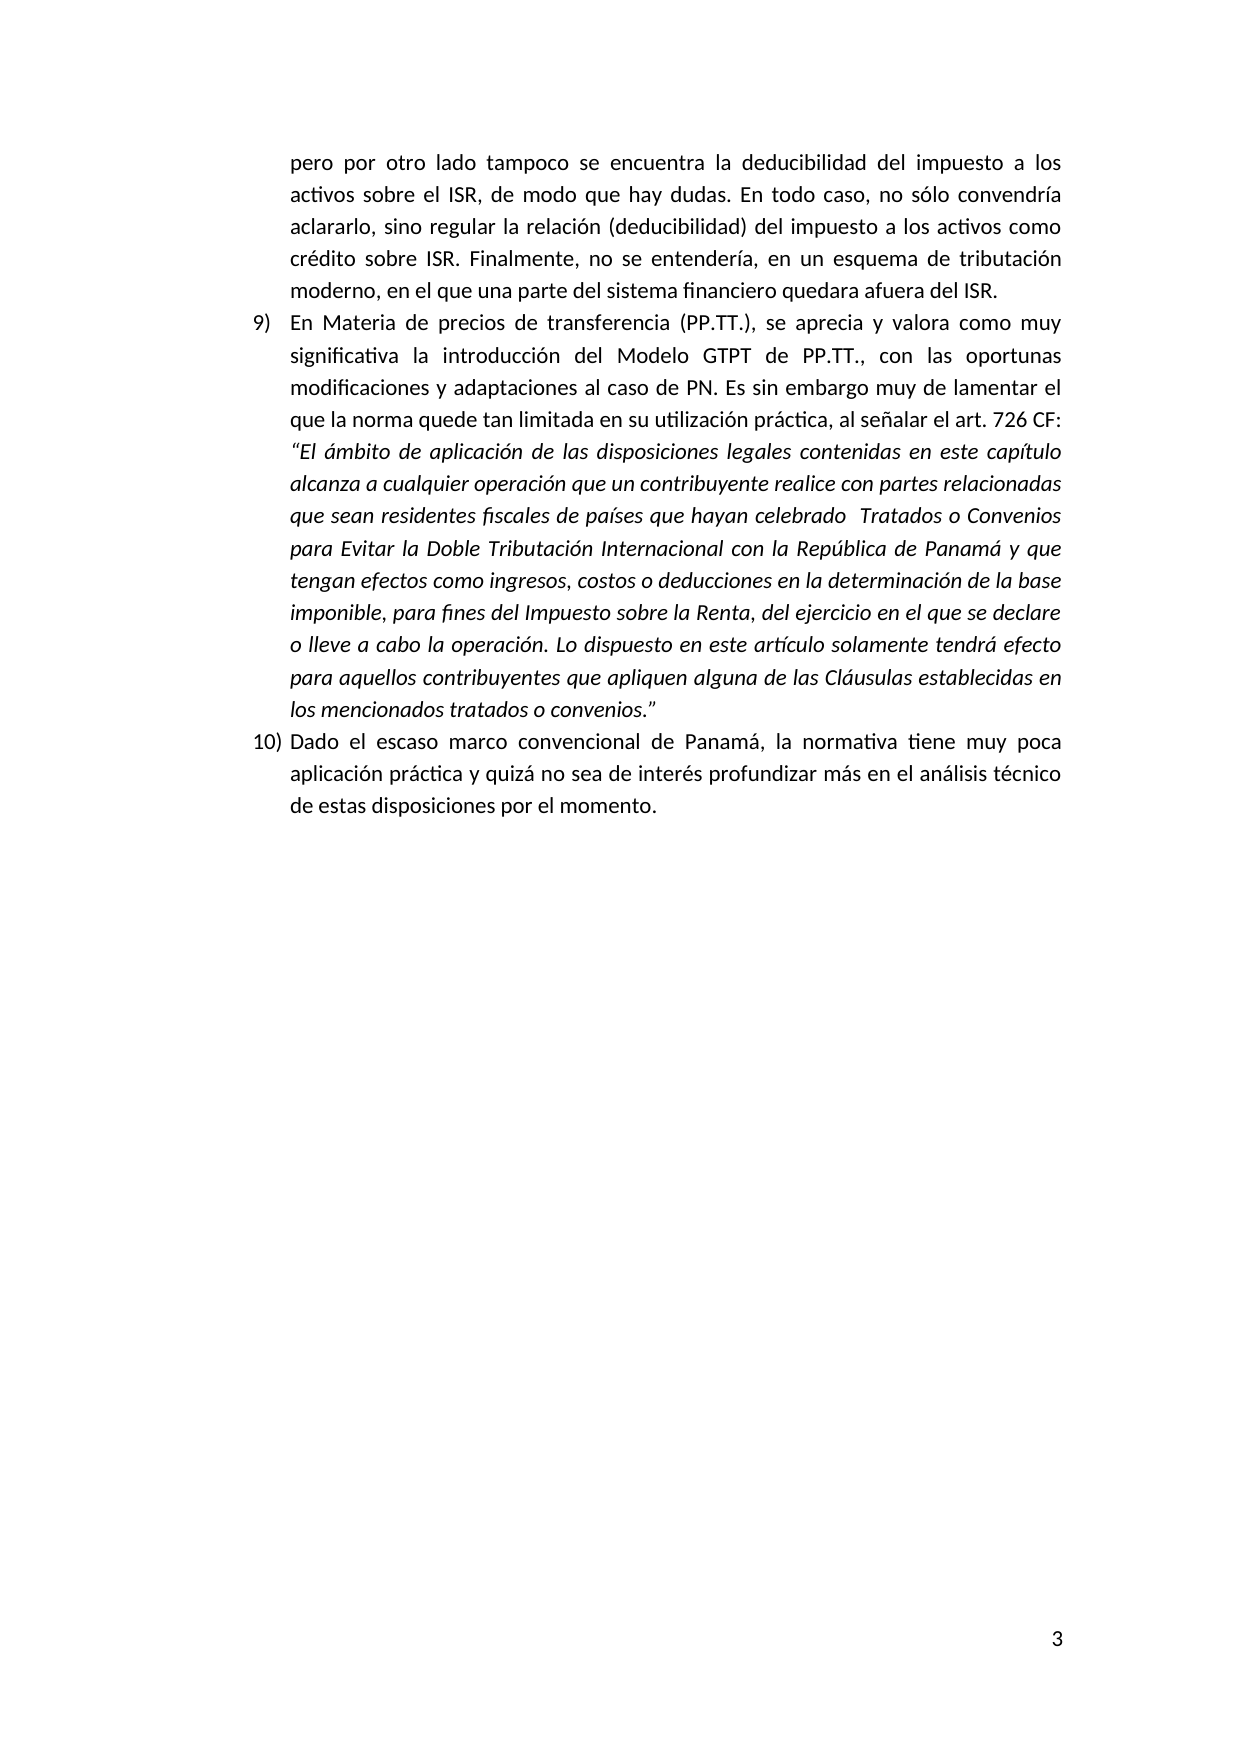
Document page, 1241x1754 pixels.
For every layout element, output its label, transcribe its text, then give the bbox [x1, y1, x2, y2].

list En Materia de precios de transferencia (PP.TT.), se aprecia y valora como muy significativa la introducción del Modelo GTPT de PP.TT., con las oportunas modificaciones y adaptaciones al caso de PN. Es sin embargo muy de lamentar el que la norma quede tan limitada en su utilización práctica, al señalar el art. 726 CF: “El ámbito de aplicación de las disposiciones legales contenidas en este capítulo alcanza a cualquier operación que un contribuyente realice con partes relacionadas que sean residentes fiscales de países que hayan celebrado Tratados o Convenios para Evitar la Doble Tributación Internacional con la República de Panamá y que tengan efectos como ingresos, costos o deducciones en la determinación de la base imponible, para fines del Impuesto sobre la Renta, del ejercicio en el que se declare o lleve a cabo la operación. Lo dispuesto en este artículo solamente tendrá efecto para aquellos contribuyentes que apliquen alguna de las Cláusulas establecidas en los mencionados tratados o convenios.” [252, 308, 1063, 723]
list Dado el escaso marco convencional de Panamá, la normativa tiene muy poca aplicación práctica y quizá no sea de interés profundizar más en el análisis técnico de estas disposiciones por el momento. [252, 727, 1063, 819]
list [252, 148, 1063, 304]
